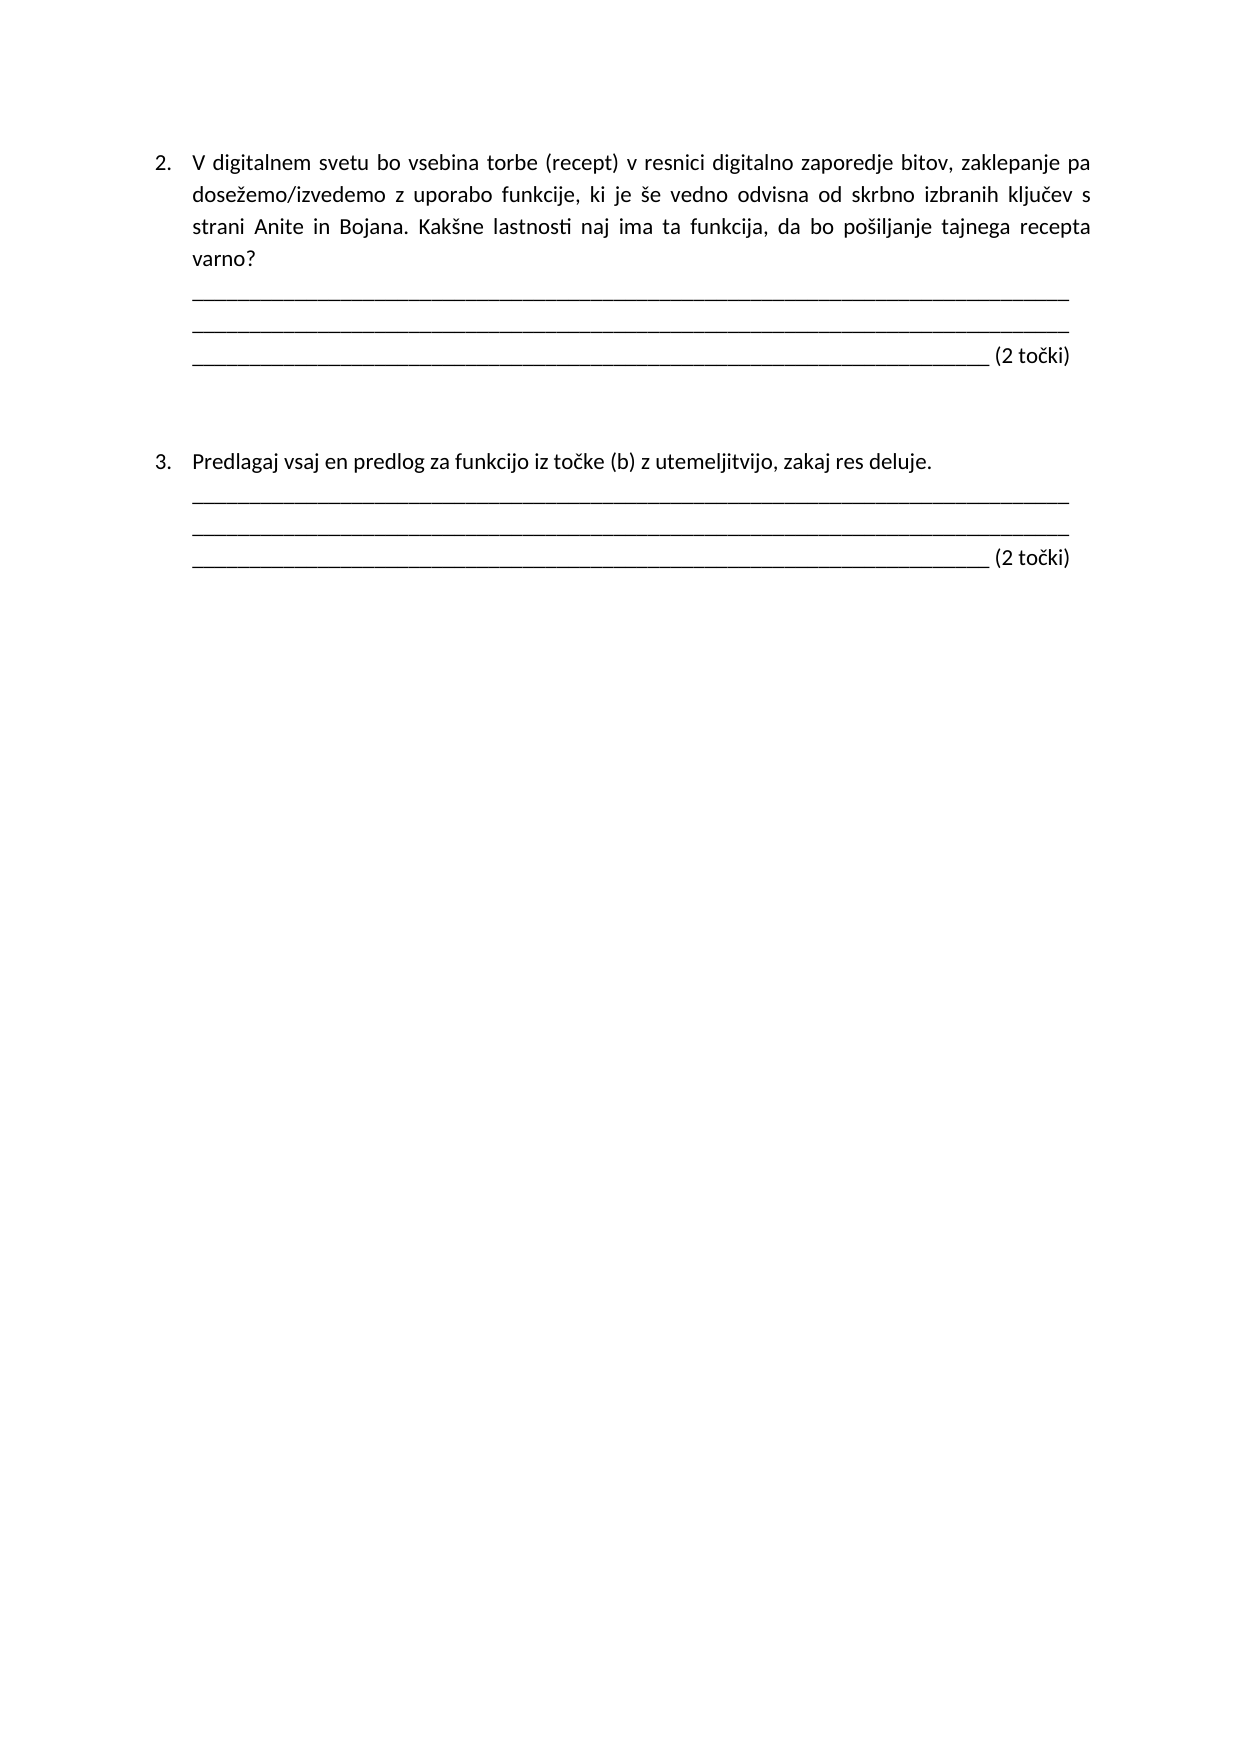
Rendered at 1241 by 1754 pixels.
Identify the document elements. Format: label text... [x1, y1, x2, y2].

list V digitalnem svetu bo vsebina torbe (recept) v resnici digitalno zaporedje bitov, zaklepanje pa dosežemo/izvedemo z uporabo funkcije, ki je še vedno odvisna od skrbno izbranih ključev s strani Anite in Bojana. Kakšne lastnosti naj ima ta funkcija, da bo pošiljanje tajnega recepta varno? _____________________________________________________________________________ _____________________________________________________________________________ ______________________________________________________________________ (2 točki) [154, 148, 1093, 369]
list Predlagaj vsaj en predlog za funkcijo iz točke (b) z utemeljitvijo, zakaj res deluje. _____________________________________________________________________________ _____________________________________________________________________________ ______________________________________________________________________ (2 točki) [154, 447, 1093, 571]
